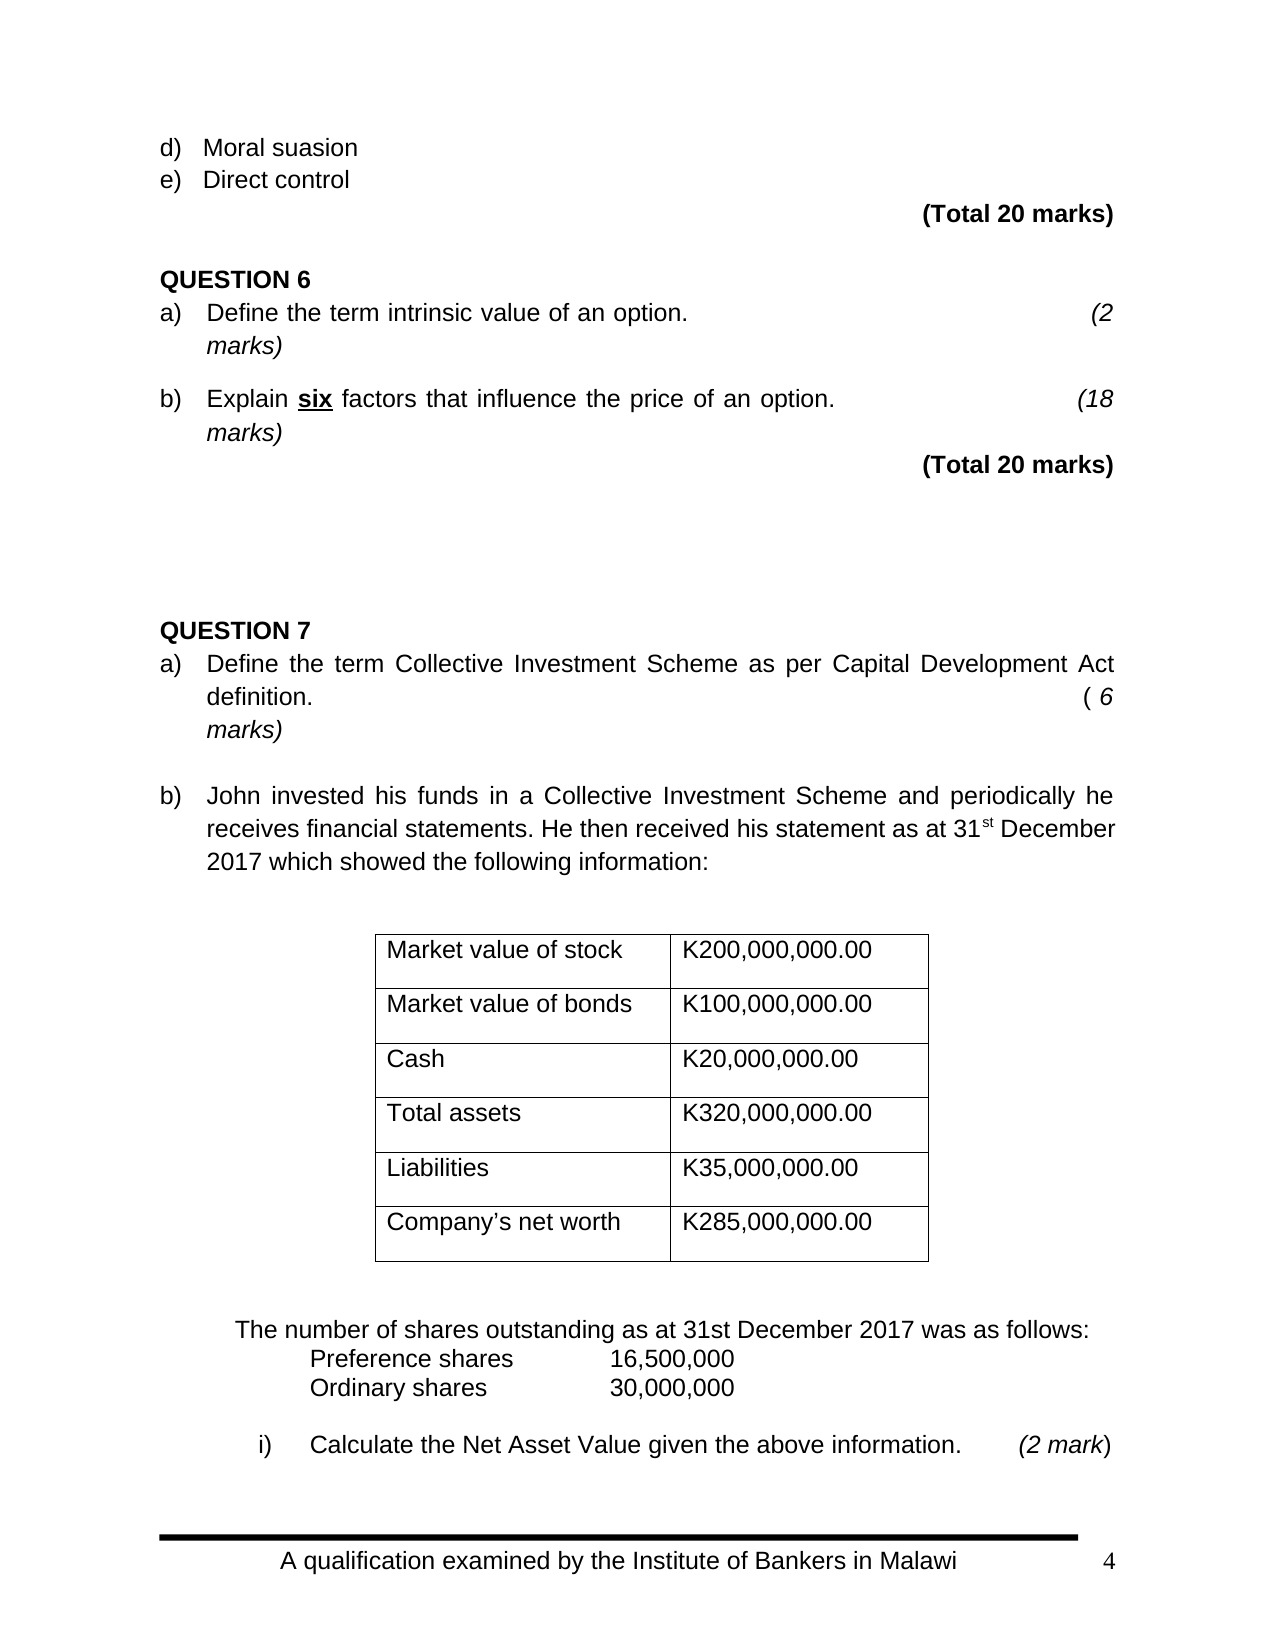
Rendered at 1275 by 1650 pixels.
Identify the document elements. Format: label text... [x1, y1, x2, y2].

text e) Direct control [159, 166, 1116, 194]
list Define the term Collective Investment Scheme as per Capital Development Act definition. (6 marks) [159, 649, 1116, 743]
text The number of shares outstanding as at 31st December 2017 was as follows: [159, 1315, 1116, 1344]
text QUESTION 6 [159, 264, 1116, 293]
text (Total 20 marks) [159, 198, 1116, 227]
text d) Moral suasion [159, 132, 1116, 161]
table_cell Company’s net worth [376, 1207, 670, 1261]
text Preference shares 16,500,000 [159, 1344, 1116, 1373]
table_cell K20,000,000.00 [671, 1044, 928, 1097]
list Calculate the Net Asset Value given the above information. (2 mark) [272, 1430, 1116, 1459]
table_cell Total assets [376, 1098, 670, 1152]
table_cell Liabilities [376, 1153, 670, 1206]
list Define the term intrinsic value of an option. (2 marks) [159, 298, 1116, 359]
table_cell K35,000,000.00 [671, 1153, 928, 1206]
text (Total 20 marks) [159, 451, 1116, 479]
table_header K200,000,000.00 [671, 935, 928, 988]
text QUESTION 7 [159, 616, 1116, 644]
table_cell K100,000,000.00 [671, 989, 928, 1043]
list Explain six factors that influence the price of an option. (18 marks) [159, 384, 1116, 446]
table_cell K285,000,000.00 [671, 1207, 928, 1261]
table_cell Cash [376, 1044, 670, 1097]
table_cell K320,000,000.00 [671, 1098, 928, 1152]
table_header Market value of stock [376, 935, 670, 988]
list John invested his funds in a Collective Investment Scheme and periodically he receives financial statements. He then received his statement as at 31st December 2017 which showed the following information: [159, 781, 1116, 876]
table_cell Market value of bonds [376, 989, 670, 1043]
text Ordinary shares 30,000,000 [159, 1373, 1116, 1402]
